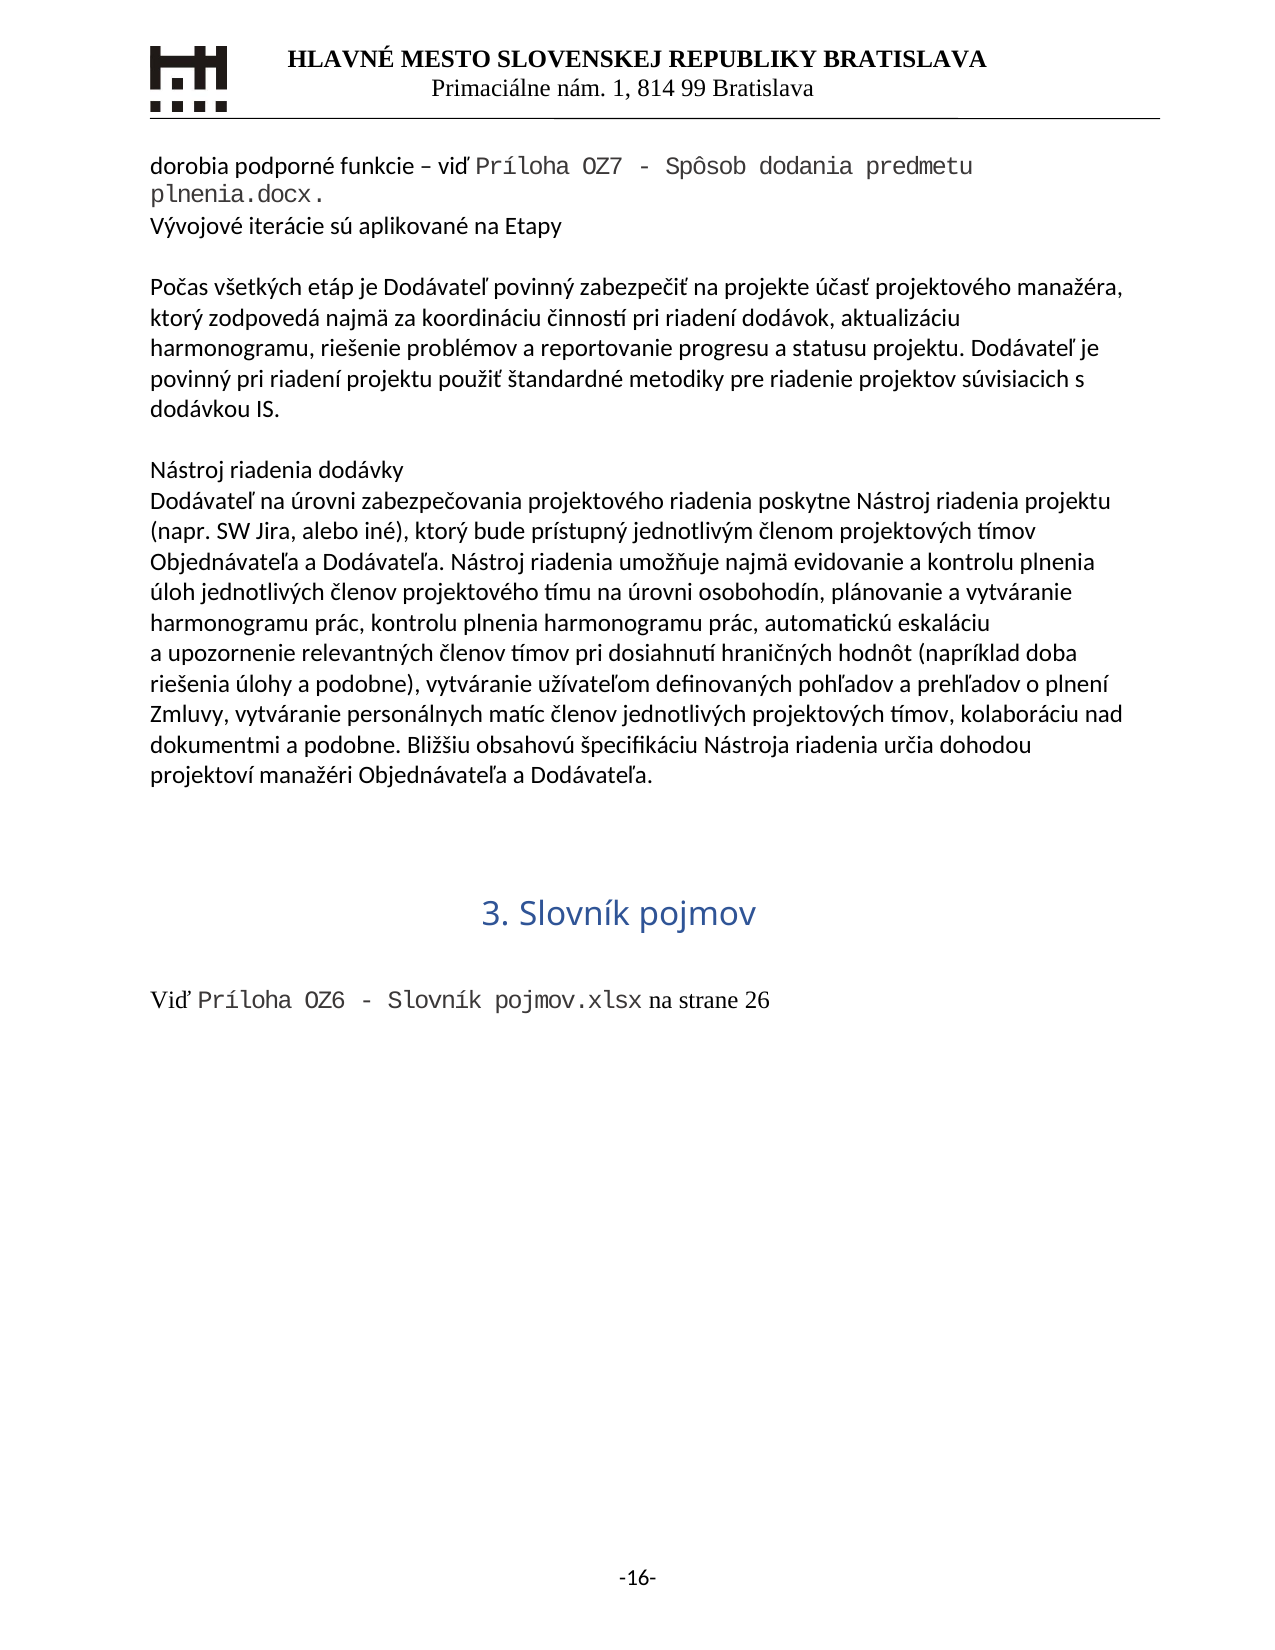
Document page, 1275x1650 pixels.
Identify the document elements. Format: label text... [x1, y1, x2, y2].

picture [150, 46, 227, 112]
text Počas všetkých etáp je Dodávateľ povinný zabezpečiť na projekte účasť projektového manažéra, ktorý zodpovedá najmä za koordináciu činností pri riadení dodávok, aktualizáciu harmonogramu, riešenie problémov a reportovanie progresu a statusu projektu. Dodávateľ je povinný pri riadení projektu použiť štandardné metodiky pre riadenie projektov súvisiacich s dodávkou IS. [150, 271, 1125, 424]
text Nástroj riadenia dodávky [150, 454, 1125, 485]
text Dodávateľ na úrovni zabezpečovania projektového riadenia poskytne Nástroj riadenia projektu (napr. SW Jira, alebo iné), ktorý bude prístupný jednotlivým členom projektových tímov Objednávateľa a Dodávateľa. Nástroj riadenia umožňuje najmä evidovanie a kontrolu plnenia úloh jednotlivých členov projektového tímu na úrovni osobohodín, plánovanie a vytváranie harmonogramu prác, kontrolu plnenia harmonogramu prác, automatickú eskaláciu a upozornenie relevantných členov tímov pri dosiahnutí hraničných hodnôt (napríklad doba riešenia úlohy a podobne), vytváranie užívateľom definovaných pohľadov a prehľadov o plnení Zmluvy, vytváranie personálnych matíc členov jednotlivých projektových tímov, kolaboráciu nad dokumentmi a podobne. Bližšiu obsahovú špecifikáciu Nástroja riadenia určia dohodou projektoví manažéri Objednávateľa a Dodávateľa. [150, 485, 1125, 790]
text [150, 150, 1125, 210]
text Viď Príloha OZ6 - Slovnik pojmov.xlsx na strane 25 [150, 985, 1125, 1016]
subtitle Slovník pojmov [112, 890, 1125, 935]
text Vývojové iterácie sú aplikované na Etapy [150, 210, 1125, 241]
